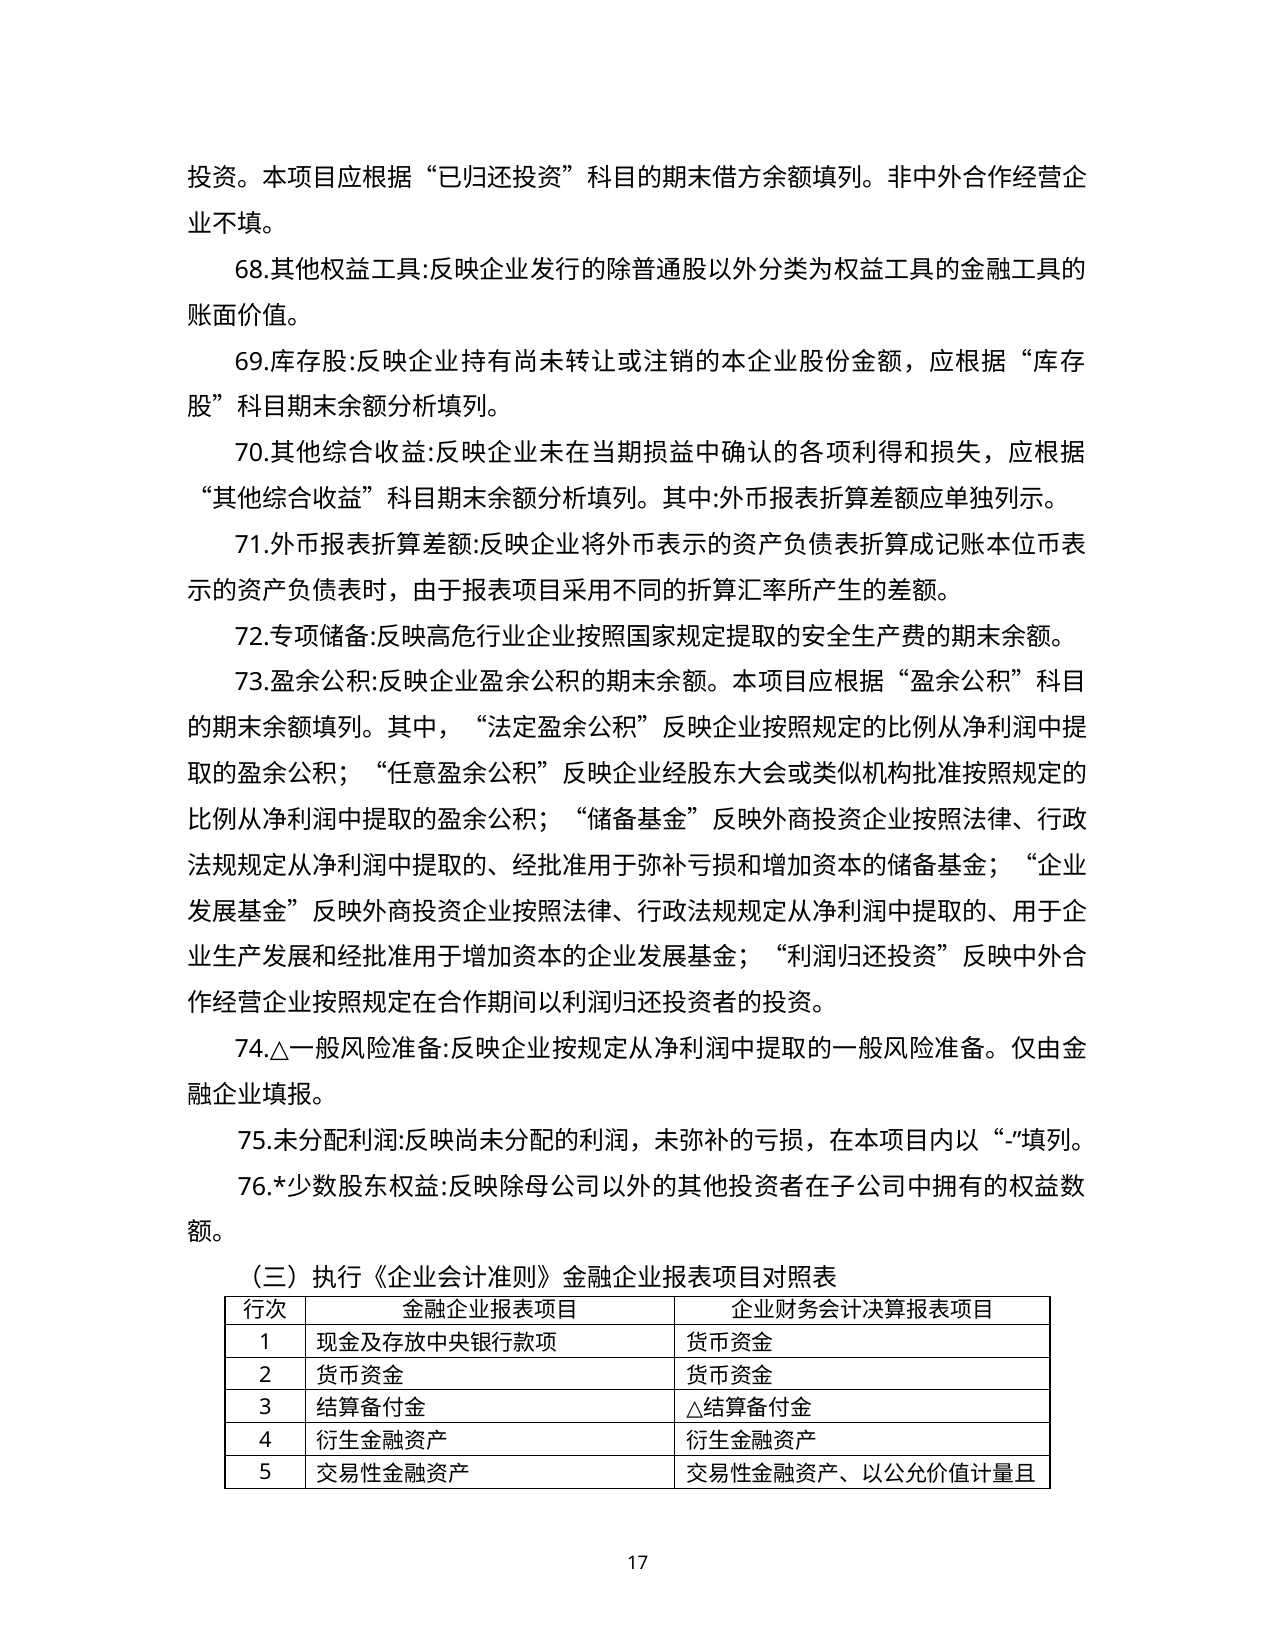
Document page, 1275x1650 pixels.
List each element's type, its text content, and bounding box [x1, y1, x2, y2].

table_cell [675, 1456, 1049, 1487]
text 76.*少数股东权益:反映除母公司以外的其他投资者在子公司中拥有的权益数额。 [187, 1158, 1087, 1250]
table_cell 交易性金融资产 [306, 1456, 674, 1487]
table_cell 4 [226, 1423, 305, 1455]
text 74.△一般风险准备:反映企业按规定从净利润中提取的一般风险准备。仅由金融企业填报。 [187, 1021, 1087, 1112]
table_cell 2 [226, 1358, 305, 1389]
table_cell 3 [226, 1390, 305, 1422]
table_cell 衍生金融资产 [675, 1423, 1049, 1455]
table_cell △结算备付金 [675, 1390, 1049, 1422]
text 73.盈余公积:反映企业盈余公积的期末余额。本项目应根据“盈余公积”科目的期末余额填列。其中，“法定盈余公积”反映企业按照规定的比例从净利润中提取的盈余公积；“任意盈余公积”反映企业经股东大会或类似机构批准按照规定的比例从净利润中提取的盈余公积；“储备基金”反映外商投资企业按照法律、行政法规规定从净利润中提取的、经批准用于弥补亏损和增加资本的储备基金；“企业发展基金”反映外商投资企业按照法律、行政法规规定从净利润中提取的、用于企业生产发展和经批准用于增加资本的企业发展基金；“利润归还投资”反映中外合作经营企业按照规定在合作期间以利润归还投资者的投资。 [187, 654, 1087, 1021]
table_cell 货币资金 [675, 1325, 1049, 1357]
text 72.专项储备:反映高危行业企业按照国家规定提取的安全生产费的期末余额。 [187, 608, 1087, 654]
text 71.外币报表折算差额:反映企业将外币表示的资产负债表折算成记账本位币表示的资产负债表时，由于报表项目采用不同的折算汇率所产生的差额。 [187, 517, 1087, 608]
table_cell 现金及存放中央银行款项 [306, 1325, 674, 1357]
table_header 金融企业报表项目 [306, 1297, 674, 1324]
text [187, 150, 1087, 242]
table_cell 5 [226, 1456, 305, 1487]
table_cell 1 [226, 1325, 305, 1357]
text 70.其他综合收益:反映企业未在当期损益中确认的各项利得和损失，应根据“其他综合收益”科目期末余额分析填列。其中:外币报表折算差额应单独列示。 [187, 425, 1087, 517]
text 75.未分配利润:反映尚未分配的利润，未弥补的亏损，在本项目内以“-”填列。 [187, 1112, 1087, 1158]
text 69.库存股:反映企业持有尚未转让或注销的本企业股份金额，应根据“库存股”科目期末余额分析填列。 [187, 333, 1087, 425]
table_cell 货币资金 [675, 1358, 1049, 1389]
table_cell 衍生金融资产 [306, 1423, 674, 1455]
table_header 企业财务会计决算报表项目 [675, 1297, 1049, 1324]
table_cell 货币资金 [306, 1358, 674, 1389]
table_header 行次 [226, 1297, 305, 1324]
table_cell 结算备付金 [306, 1390, 674, 1422]
text 68.其他权益工具:反映企业发行的除普通股以外分类为权益工具的金融工具的账面价值。 [187, 242, 1087, 333]
text （三）执行《企业会计准则》金融企业报表项目对照表 [187, 1250, 1087, 1296]
